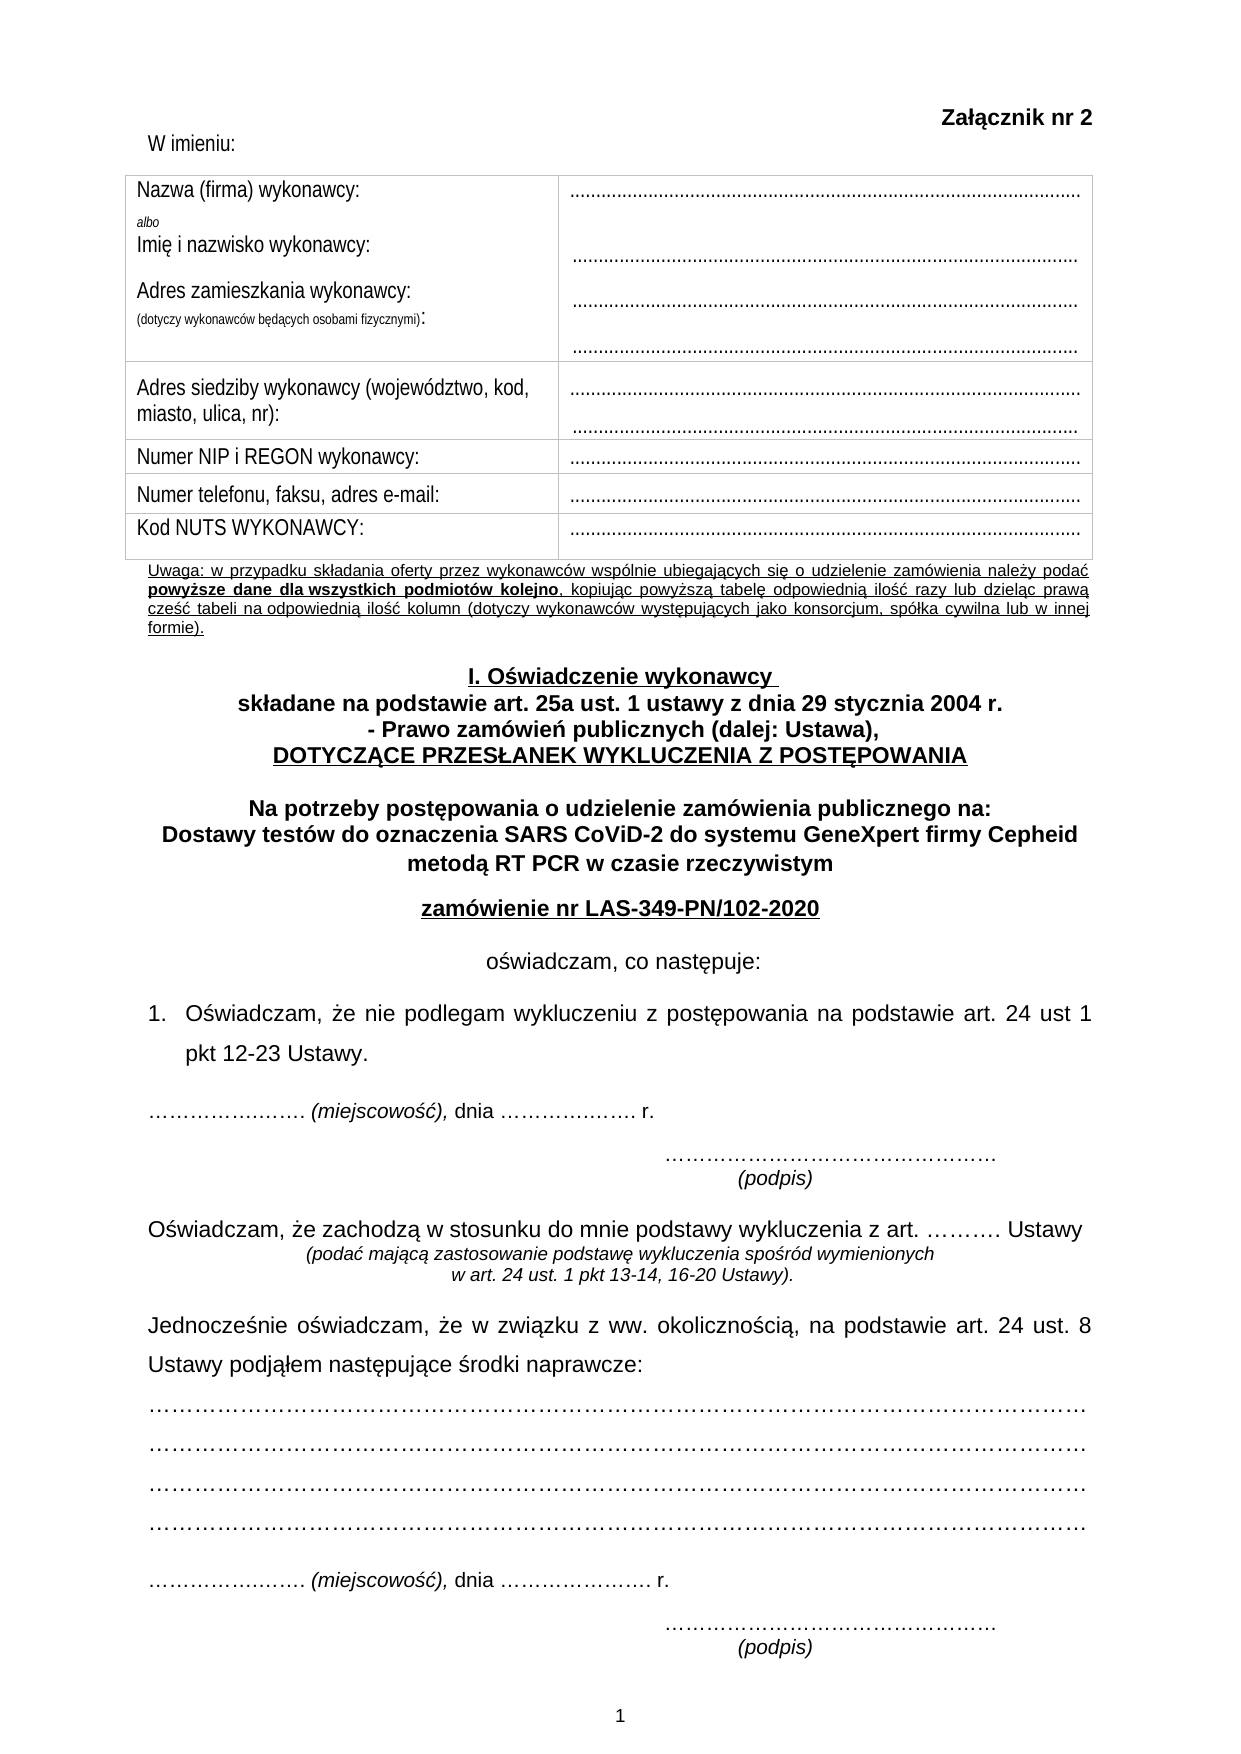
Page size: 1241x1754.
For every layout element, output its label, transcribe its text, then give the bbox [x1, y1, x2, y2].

text składane na podstawie art. 25a ust. 1 ustawy z dnia 29 stycznia 2004 r. [148, 690, 1093, 716]
text ………………………………………… [148, 1611, 1093, 1635]
text I. Oświadczenie wykonawcy [148, 663, 1093, 690]
table_header Nazwa (firma) wykonawcy: albo Imię i nazwisko wykonawcy: Adres zamieszkania wykonawcy: (dotyczy wykonawców będących osobami fizycznymi): [126, 176, 558, 361]
table_header .................................................................................................. ................................................................................................. ................................................................................................. ................................................................................................. [559, 176, 1092, 361]
table_cell Numer NIP i REGON wykonawcy: [126, 440, 558, 473]
text zamówienie nr LAS-349-PN/102-2020 [148, 895, 1093, 921]
text Dostawy testów do oznaczenia SARS CoViD-2 do systemu GeneXpert firmy Cepheid metodą RT PCR w czasie rzeczywistym [148, 821, 1093, 876]
text ………………………………………… [148, 1142, 1093, 1166]
text ……………………………………………………………………………………………………………………………………………………………………………………………………………………………………………………………………………………………………………………………………… [148, 1430, 1093, 1536]
table_cell .................................................................................................. [559, 474, 1092, 513]
table_cell Kod NUTS WYKONAWCY: [126, 514, 558, 559]
text Załącznik nr 2 [148, 103, 1093, 130]
text …………….……. (miejscowość), dnia ………….……. r. [148, 1098, 1093, 1122]
text W imieniu: [148, 130, 1093, 156]
text (podpis) [738, 1166, 1093, 1189]
text Uwaga: w przypadku składania oferty przez wykonawców wspólnie ubiegających się o udzielenie zamówienia należy podać powyższe dane dla wszystkich podmiotów kolejno, kopiując powyższą tabelę odpowiednią ilość razy lub dzieląc prawą cześć tabeli na odpowiednią ilość kolumn (dotyczy wykonawców występujących jako konsorcjum, spółka cywilna lub w innej formie). [148, 560, 1090, 615]
text …………….……. (miejscowość), dnia …………………. r. [148, 1568, 1093, 1592]
text oświadczam, co następuje: [148, 948, 1093, 974]
text (podpis) [738, 1635, 1093, 1659]
table_cell Adres siedziby wykonawcy (województwo, kod, miasto, ulica, nr): [126, 362, 558, 438]
table_cell .................................................................................................. ................................................................................................. [559, 362, 1092, 438]
text - Prawo zamówień publicznych (dalej: Ustawa), [148, 716, 1093, 742]
text Jednocześnie oświadczam, że w związku z ww. okolicznością, na podstawie art. 24 ust. 8 Ustawy podjąłem następujące środki naprawcze: [148, 1312, 1093, 1378]
text Oświadczam, że zachodzą w stosunku do mnie podstawy wykluczenia z art. ………. Ustawy [148, 1216, 1093, 1242]
text …………………………………………………………………………………………………………… [148, 1391, 1093, 1417]
text w art. 24 ust. 1 pkt 13-14, 16-20 Ustawy). [148, 1264, 1093, 1285]
list Oświadczam, że nie podlegam wykluczeniu z postępowania na podstawie art. 24 ust 1 pkt 12-23 Ustawy. [148, 1000, 1093, 1066]
text Na potrzeby postępowania o udzielenie zamówienia publicznego na: [148, 795, 1093, 821]
table_cell .................................................................................................. [559, 440, 1092, 473]
text (podać mającą zastosowanie podstawę wykluczenia spośród wymienionych [148, 1242, 1093, 1264]
text DOTYCZĄCE PRZESŁANEK WYKLUCZENIA Z POSTĘPOWANIA [148, 742, 1093, 769]
table_cell Numer telefonu, faksu, adres e-mail: [126, 474, 558, 513]
table_cell .................................................................................................. [559, 514, 1092, 559]
